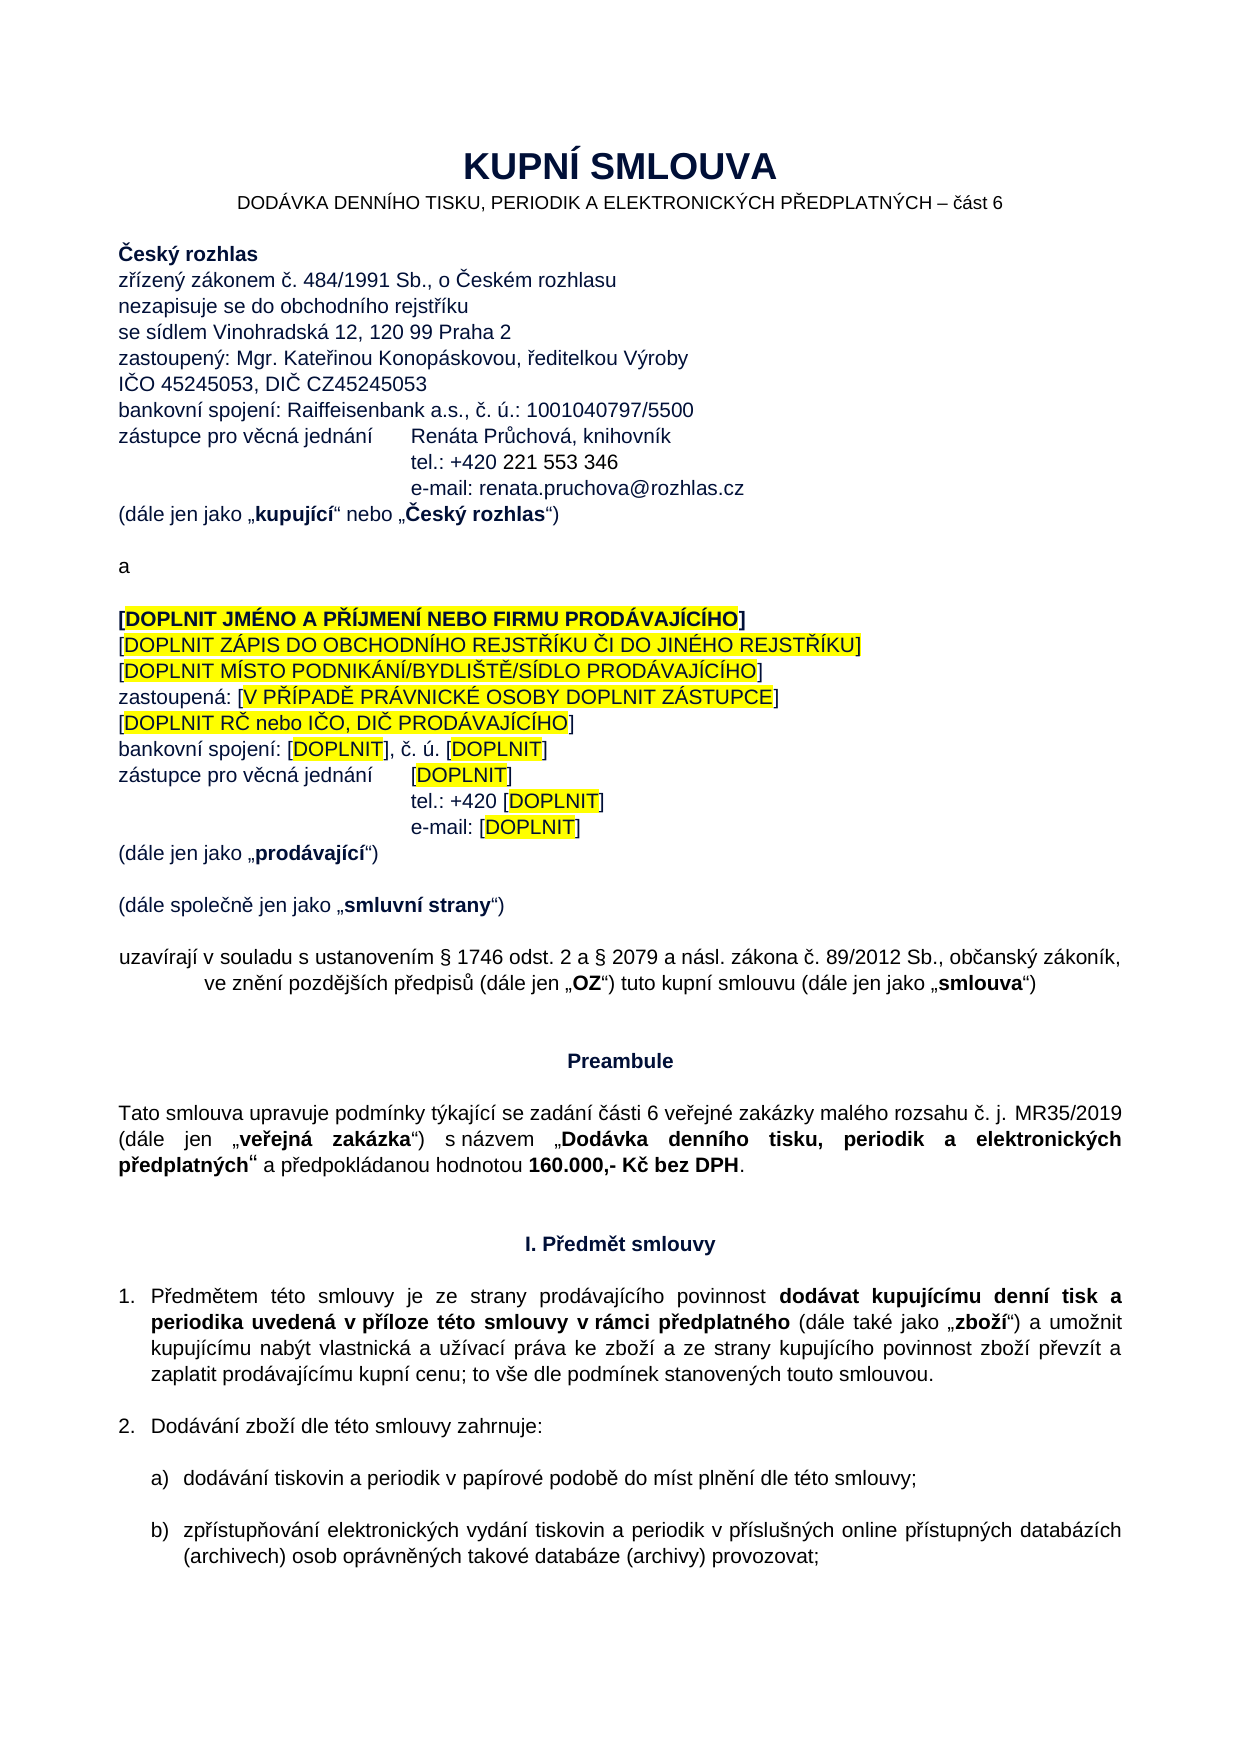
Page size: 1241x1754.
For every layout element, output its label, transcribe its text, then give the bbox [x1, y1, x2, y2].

text (dále jen jako „prodávající“) [118, 839, 1122, 866]
text uzavírají v souladu s ustanovením § 1746 odst. 2 a § 2079 a násl. zákona č. 89/2012 Sb., občanský zákoník, ve znění pozdějších předpisů (dále jen „OZ“) tuto kupní smlouvu (dále jen jako „smlouva“) [118, 944, 1122, 996]
text Český rozhlas [118, 241, 1122, 267]
text bankovní spojení: [DOPLNIT], č. ú. [DOPLNIT] [118, 735, 1122, 761]
text tel.: +420 221 553 346 [118, 449, 1122, 475]
text [DOPLNIT MÍSTO PODNIKÁNÍ/BYDLIŠTĚ/SÍDLO PRODÁVAJÍCÍHO] [118, 657, 1122, 683]
text a [118, 553, 1122, 579]
text [DOPLNIT ZÁPIS DO OBCHODNÍHO REJSTŘÍKU ČI DO JINÉHO REJSTŘÍKU] [118, 631, 1122, 657]
text se sídlem Vinohradská 12, 120 99 Praha 2 [118, 319, 1122, 345]
text DODÁVKA DENNÍHO TISKU, PERIODIK A ELEKTRONICKÝCH PŘEDPLATNÝCH – část 6 [118, 188, 1122, 214]
list dodávání tiskovin a periodik v papírové podobě do míst plnění dle této smlouvy; [151, 1464, 1122, 1491]
text zástupce pro věcná jednání Renáta Průchová, knihovník [118, 423, 1122, 449]
text e-mail: renata.pruchova@rozhlas.cz [118, 475, 1122, 501]
subtitle Preambule [118, 1048, 1122, 1074]
text [DOPLNIT RČ nebo IČO, DIČ PRODÁVAJÍCÍHO] [118, 709, 1122, 735]
text Tato smlouva upravuje podmínky týkající se zadání části 6 veřejné zakázky malého rozsahu č. j. MR35/2019 (dále jen „veřejná zakázka“) s názvem „Dodávka denního tisku, periodik a elektronických předplatných“ a předpokládanou hodnotou 160.000,- Kč bez DPH. [118, 1100, 1122, 1178]
text zřízený zákonem č. 484/1991 Sb., o Českém rozhlasu [118, 267, 1122, 293]
text zástupce pro věcná jednání [DOPLNIT] [118, 761, 1122, 787]
text IČO 45245053, DIČ CZ45245053 [118, 371, 1122, 397]
list Dodávání zboží dle této smlouvy zahrnuje: [118, 1412, 1122, 1438]
text (dále jen jako „kupující“ nebo „Český rozhlas“) [118, 501, 1122, 527]
text zastoupená: [V PŘÍPADĚ PRÁVNICKÉ OSOBY DOPLNIT ZÁSTUPCE] [118, 683, 1122, 709]
title KUPNÍ SMLOUVA [118, 145, 1122, 188]
text (dále společně jen jako „smluvní strany“) [118, 892, 1122, 918]
list zpřístupňování elektronických vydání tiskovin a periodik v příslušných online přístupných databázích (archivech) osob oprávněných takové databáze (archivy) provozovat; [151, 1517, 1122, 1569]
text bankovní spojení: Raiffeisenbank a.s., č. ú.: 1001040797/5500 [118, 397, 1122, 423]
text tel.: +420 [DOPLNIT] [118, 787, 1122, 813]
text nezapisuje se do obchodního rejstříku [118, 293, 1122, 319]
subtitle Předmět smlouvy [118, 1230, 1122, 1256]
text [DOPLNIT JMÉNO A PŘÍJMENÍ NEBO FIRMU PRODÁVAJÍCÍHO] [118, 605, 1122, 631]
text e-mail: [DOPLNIT] [118, 813, 1122, 839]
list Předmětem této smlouvy je ze strany prodávajícího povinnost dodávat kupujícímu denní tisk a periodika uvedená v příloze této smlouvy v rámci předplatného (dále také jako „zboží“) a umožnit kupujícímu nabýt vlastnická a užívací práva ke zboží a ze strany kupujícího povinnost zboží převzít a zaplatit prodávajícímu kupní cenu; to vše dle podmínek stanovených touto smlouvou. [118, 1282, 1122, 1386]
text zastoupený: Mgr. Kateřinou Konopáskovou, ředitelkou Výroby [118, 345, 1122, 371]
